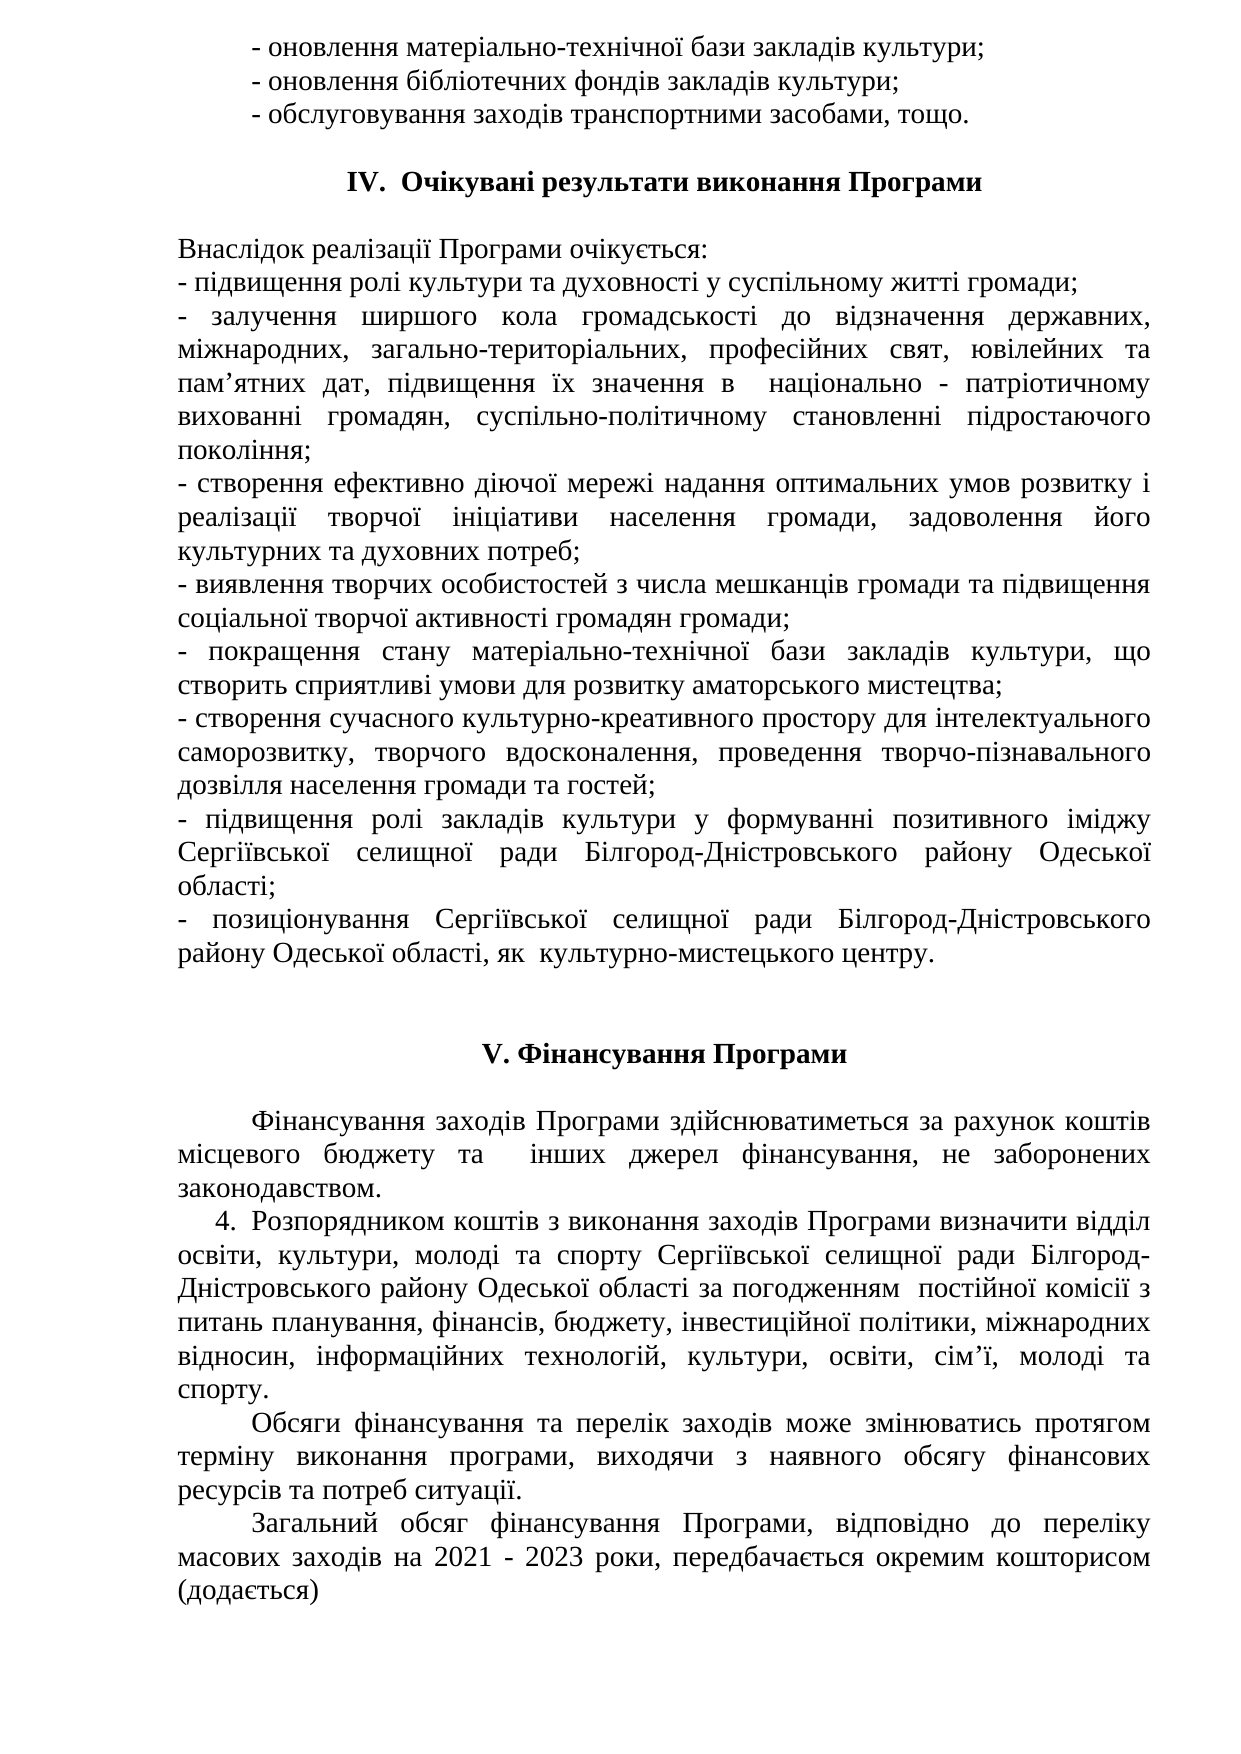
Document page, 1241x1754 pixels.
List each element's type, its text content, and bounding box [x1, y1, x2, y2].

list Розпорядником коштів з виконання заходів Програми визначити відділ освіти, культури, молоді та спорту Сергіївської селищної ради Білгород-Дністровського району Одеської області за погодженням постійної комісії з питань планування, фінансів, бюджету, інвестиційної політики, міжнародних відносин, інформаційних технологій, культури, освіти, сім’ї, молоді та спорту. [177, 1203, 1152, 1405]
text Фінансування заходів Програми здійснюватиметься за рахунок коштів місцевого бюджету та інших джерел фінансування, не заборонених законодавством. [177, 1103, 1152, 1203]
text - підвищення ролі закладів культури у формуванні позитивного іміджу Сергіївської селищної ради Білгород-Дністровського району Одеської області; [177, 801, 1152, 902]
text Обсяги фінансування та перелік заходів може змінюватись протягом терміну виконання програми, виходячи з наявного обсягу фінансових ресурсів та потреб ситуації. [177, 1405, 1152, 1505]
text V. Фінансування Програми [177, 1036, 1152, 1069]
text - підвищення ролі культури та духовності у суспільному житті громади; [177, 264, 1152, 298]
text - обслуговування заходів транспортними засобами, тощо. [177, 97, 1152, 130]
text - оновлення матеріально-технічної бази закладів культури; [177, 29, 1152, 63]
text - залучення ширшого кола громадськості до відзначення державних, міжнародних, загально-територіальних, професійних свят, ювілейних та пам’ятних дат, підвищення їх значення в національно - патріотичному вихованні громадян, суспільно-політичному становленні підростаючого покоління; [177, 298, 1152, 466]
text ІV. Очікувані результати виконання Програми [177, 164, 1152, 197]
text - виявлення творчих особистостей з числа мешканців громади та підвищення соціальної творчої активності громадян громади; [177, 566, 1152, 633]
text - оновлення бібліотечних фондів закладів культури; [177, 63, 1152, 97]
text Внаслідок реалізації Програми очікується: [177, 231, 1152, 264]
text Загальний обсяг фінансування Програми, відповідно до переліку масових заходів на 2021 - 2023 роки, передбачається окремим кошторисом (додається) [177, 1505, 1152, 1606]
text - покращення стану матеріально-технічної бази закладів культури, що створить сприятливі умови для розвитку аматорського мистецтва; [177, 633, 1152, 700]
text - створення ефективно діючої мережі надання оптимальних умов розвитку і реалізації творчої ініціативи населення громади, задоволення його культурних та духовних потреб; [177, 466, 1152, 566]
text - позиціонування Сергіївської селищної ради Білгород-Дністровського району Одеської області, як культурно-мистецького центру. [177, 902, 1152, 969]
text - створення сучасного культурно-креативного простору для інтелектуального саморозвитку, творчого вдосконалення, проведення творчо-пізнавального дозвілля населення громади та гостей; [177, 700, 1152, 801]
